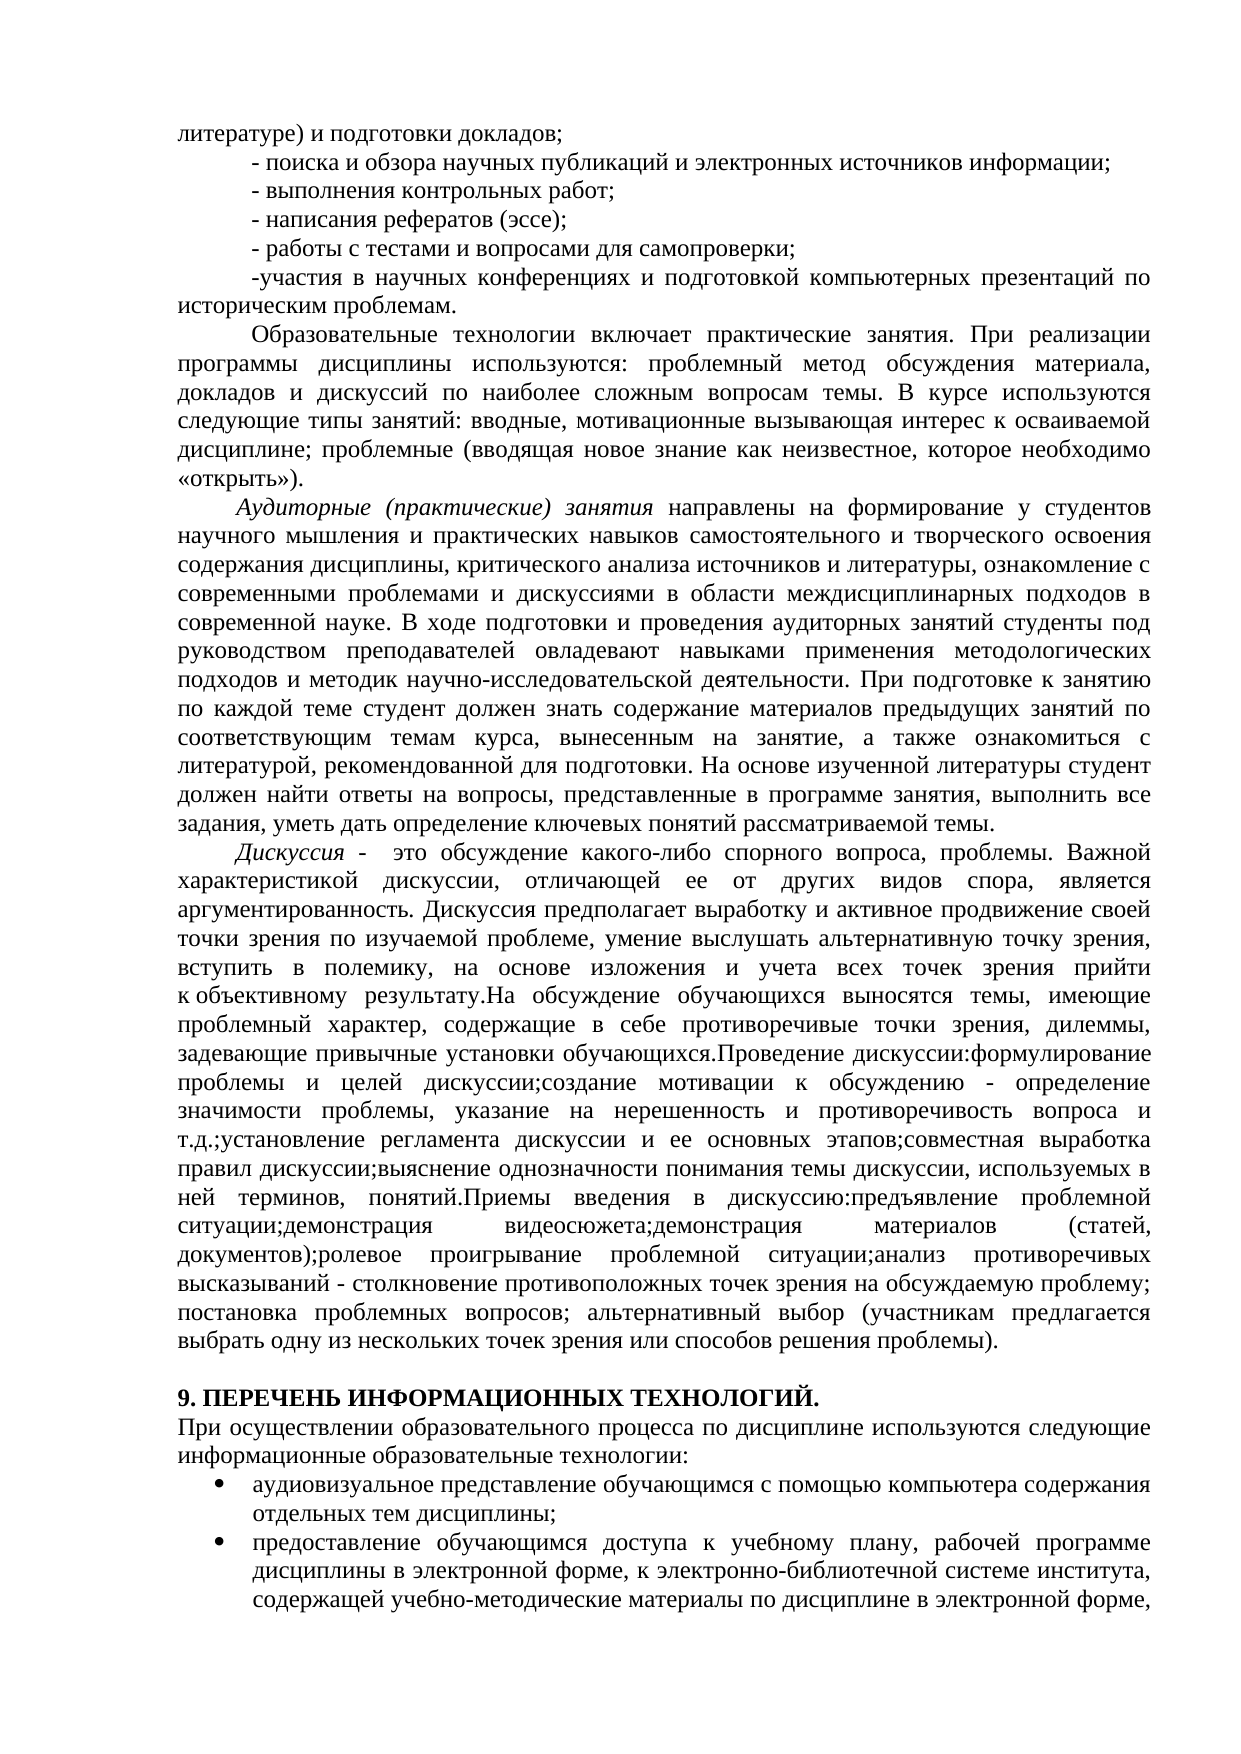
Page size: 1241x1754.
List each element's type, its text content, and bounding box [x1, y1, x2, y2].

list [215, 1527, 1152, 1613]
text При осуществлении образовательного процесса по дисциплине используются следующие информационные образовательные технологии: [177, 1412, 1152, 1469]
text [177, 118, 1152, 147]
text Аудиторные (практические) занятия направлены на формирование у студентов научного мышления и практических навыков самостоятельного и творческого освоения содержания дисциплины, критического анализа источников и литературы, ознакомление с современными проблемами и дискуссиями в области междисциплинарных подходов в современной науке. В ходе подготовки и проведения аудиторных занятий студенты под руководством преподавателей овладевают навыками применения методологических подходов и методик научно-исследовательской деятельности. При подготовке к занятию по каждой теме студент должен знать содержание материалов предыдущих занятий по соответствующим темам курса, вынесенным на занятие, а также ознакомиться с литературой, рекомендованной для подготовки. На основе изученной литературы студент должен найти ответы на вопросы, представленные в программе занятия, выполнить все задания, уметь дать определение ключевых понятий рассматриваемой темы. [177, 492, 1152, 837]
text Дискуссия - это обсуждение какого-либо спорного вопроса, проблемы. Важной характеристикой дискуссии, отличающей ее от других видов спора, является аргументированность. Дискуссия предполагает выработку и активное продвижение своей точки зрения по изучаемой проблеме, умение выслушать альтернативную точку зрения, вступить в полемику, на основе изложения и учета всех точек зрения прийти к объективному результату.На обсуждение обучающихся выносятся темы, имеющие проблемный характер, содержащие в себе противоречивые точки зрения, дилеммы, задевающие привычные установки обучающихся.Проведение дискуссии:формулирование проблемы и целей дискуссии;создание мотивации к обсуждению - определение значимости проблемы, указание на нерешенность и противоречивость вопроса и т.д.;установление регламента дискуссии и ее основных этапов;совместная выработка правил дискуссии;выяснение однозначности понимания темы дискуссии, используемых в ней терминов, понятий.Приемы введения в дискуссию:предъявление проблемной ситуации;демонстрация видеосюжета;демонстрация материалов (статей, документов);ролевое проигрывание проблемной ситуации;анализ противоречивых высказываний - столкновение противоположных точек зрения на обсуждаемую проблему; постановка проблемных вопросов; альтернативный выбор (участникам предлагается выбрать одну из нескольких точек зрения или способов решения проблемы). [177, 837, 1152, 1354]
text - работы с тестами и вопросами для самопроверки; [177, 233, 1152, 262]
text Образовательные технологии включает практические занятия. При реализации программы дисциплины используются: проблемный метод обсуждения материала, докладов и дискуссий по наиболее сложным вопросам темы. В курсе используются следующие типы занятий: вводные, мотивационные вызывающая интерес к осваиваемой дисциплине; проблемные (вводящая новое знание как неизвестное, которое необходимо «открыть»). [177, 319, 1152, 492]
text -участия в научных конференциях и подготовкой компьютерных презентаций по историческим проблемам. [177, 262, 1152, 319]
list аудиовизуальное представление обучающимся с помощью компьютера содержания отдельных тем дисциплины; [215, 1469, 1152, 1527]
text - выполнения контрольных работ; [177, 176, 1152, 204]
text 9. ПЕРЕЧЕНЬ ИНФОРМАЦИОННЫХ ТЕХНОЛОГИЙ. [177, 1383, 1152, 1412]
text - поиска и обзора научных публикаций и электронных источников информации; [177, 147, 1152, 176]
text - написания рефератов (эссе); [177, 204, 1152, 233]
